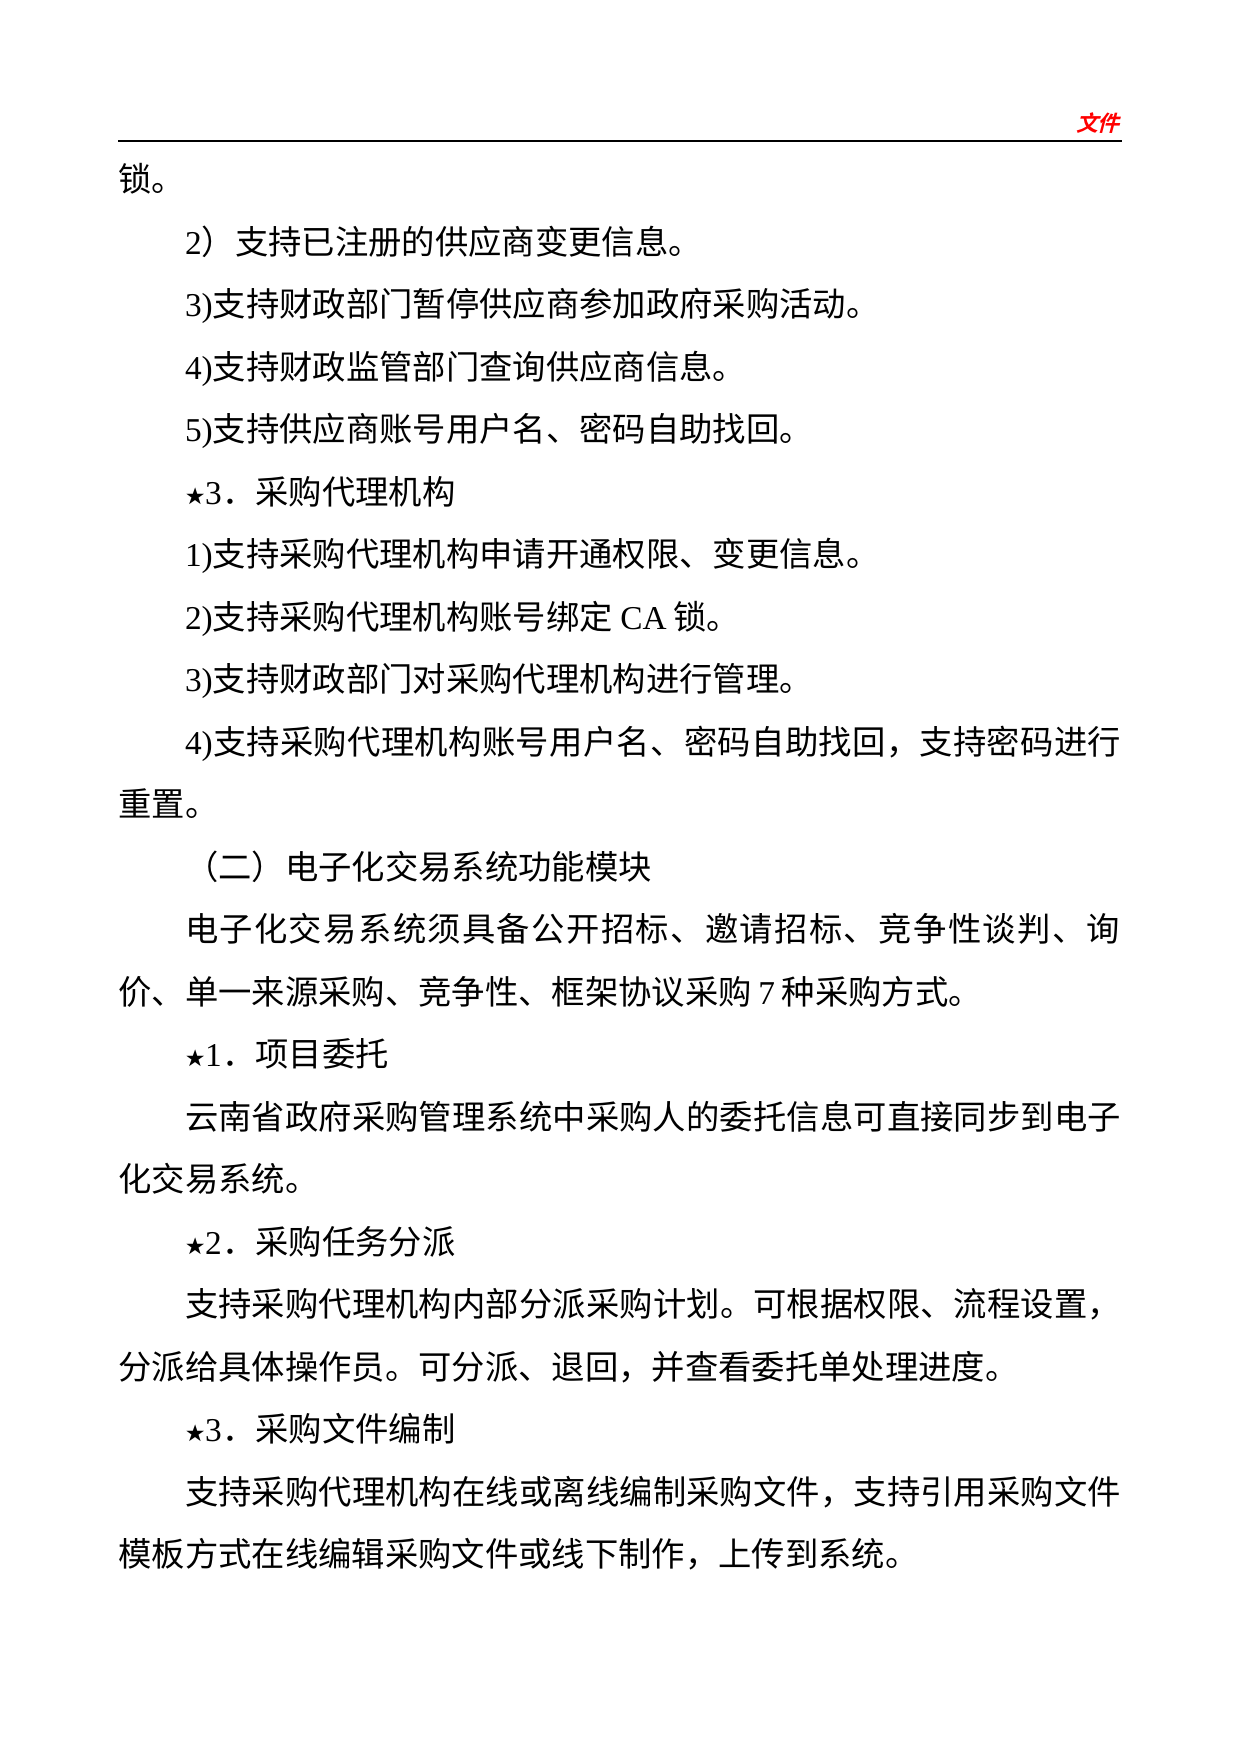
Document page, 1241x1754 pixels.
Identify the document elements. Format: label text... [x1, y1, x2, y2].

text 电子化交易系统须具备公开招标、邀请招标、竞争性谈判、询价、单一来源采购、竞争性、框架协议采购7种采购方式。 [118, 892, 1122, 1017]
text ★1．项目委托 [118, 1017, 1122, 1079]
text 2）支持已注册的供应商变更信息。 [118, 204, 1122, 267]
text （二）电子化交易系统功能模块 [118, 829, 1122, 892]
text 3)支持财政部门对采购代理机构进行管理。 [118, 642, 1122, 704]
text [118, 142, 1122, 204]
text 4)支持采购代理机构账号用户名、密码自助找回，支持密码进行重置。 [118, 704, 1122, 829]
text 支持采购代理机构内部分派采购计划。可根据权限、流程设置，分派给具体操作员。可分派、退回，并查看委托单处理进度。 [118, 1267, 1122, 1392]
text ★2．采购任务分派 [118, 1204, 1122, 1267]
text 云南省政府采购管理系统中采购人的委托信息可直接同步到电子化交易系统。 [118, 1079, 1122, 1204]
text 3)支持财政部门暂停供应商参加政府采购活动。 [118, 267, 1122, 329]
text 2)支持采购代理机构账号绑定 CA 锁。 [118, 579, 1122, 642]
text ★3．采购代理机构 [118, 454, 1122, 517]
text 4)支持财政监管部门查询供应商信息。 [118, 329, 1122, 392]
text 支持采购代理机构在线或离线编制采购文件，支持引用采购文件模板方式在线编辑采购文件或线下制作，上传到系统。 [118, 1454, 1122, 1579]
text 5)支持供应商账号用户名、密码自助找回。 [118, 392, 1122, 454]
text ★3．采购文件编制 [118, 1392, 1122, 1454]
text 1)支持采购代理机构申请开通权限、变更信息。 [118, 517, 1122, 579]
